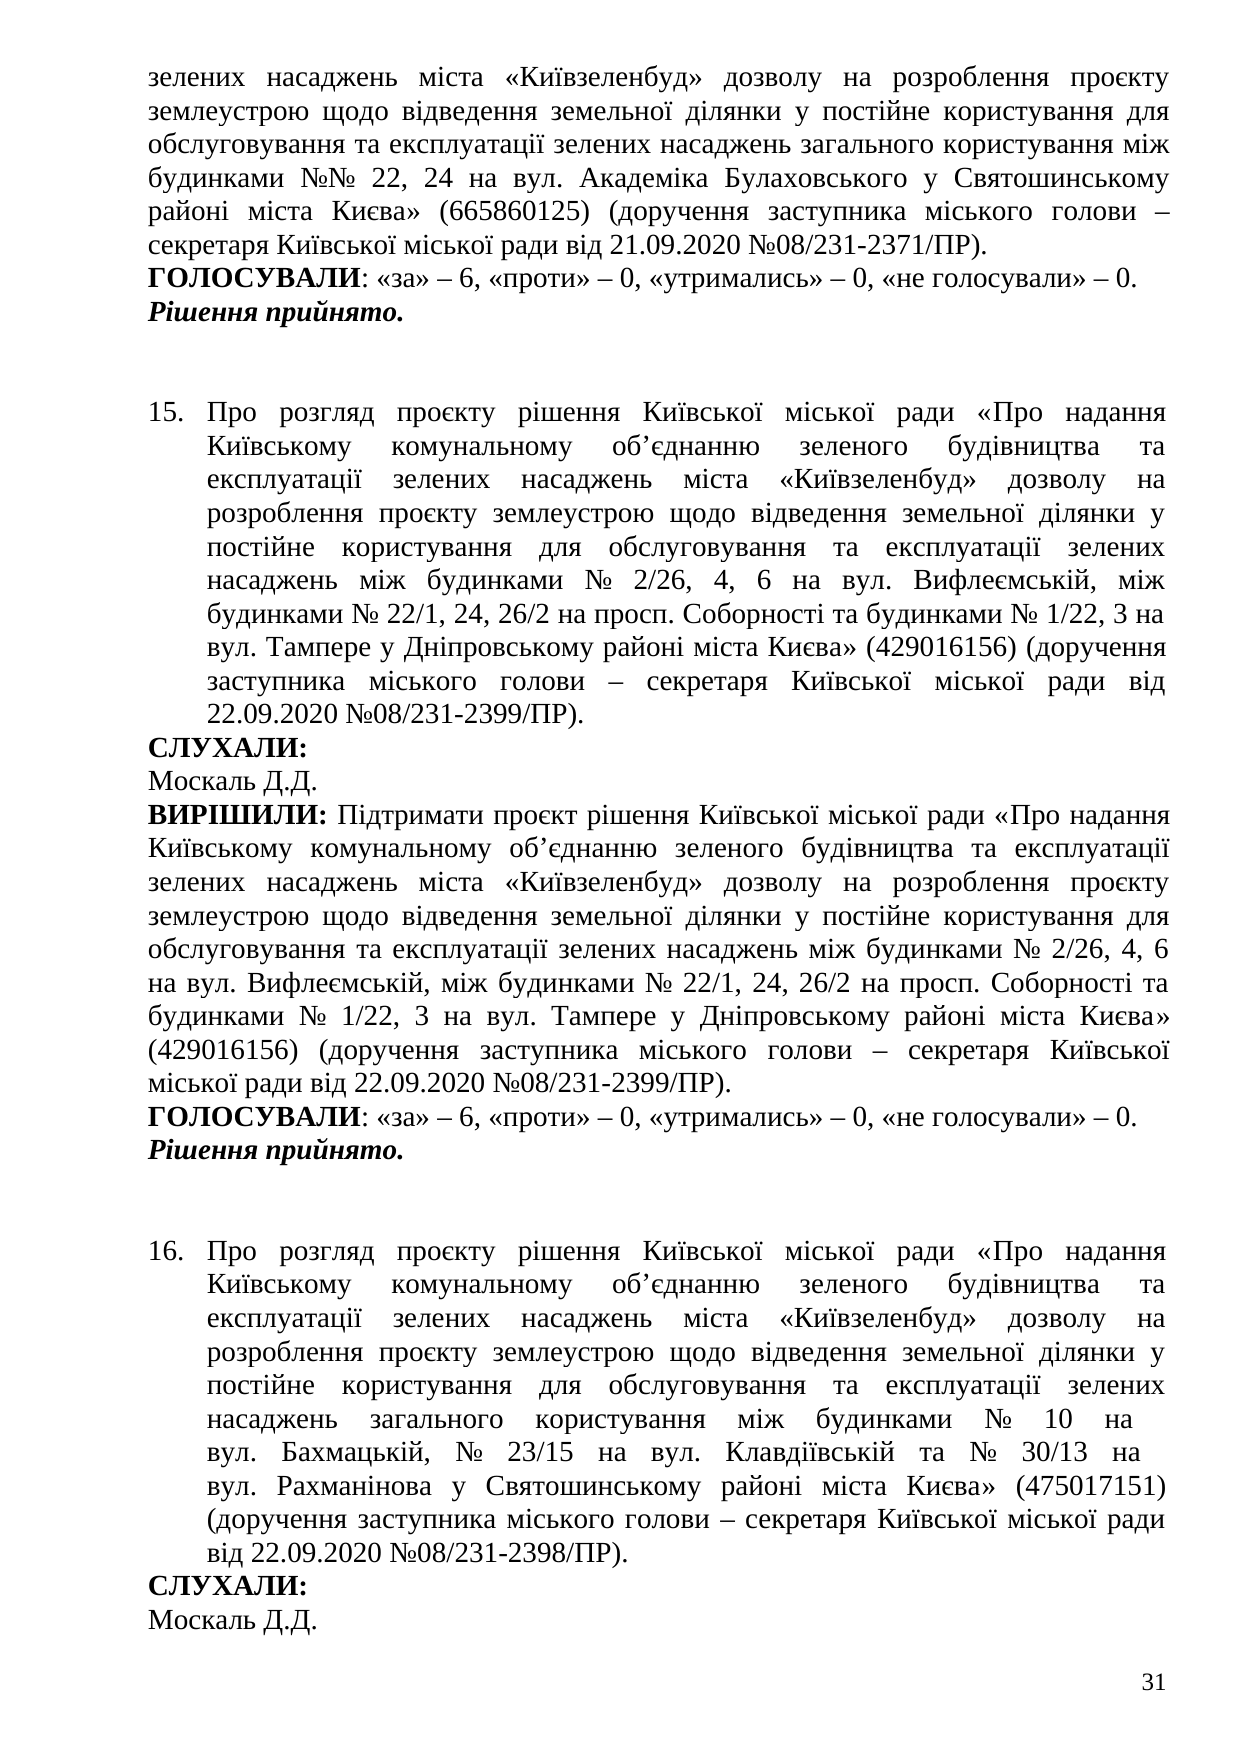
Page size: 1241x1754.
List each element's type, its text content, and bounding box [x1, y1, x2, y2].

list Про розгляд проєкту рішення Київської міської ради «Про надання Київському комунальному об’єднанню зеленого будівництва та експлуатації зелених насаджень міста «Київзеленбуд» дозволу на розроблення проєкту землеустрою щодо відведення земельної ділянки у постійне користування для обслуговування та експлуатації зелених насаджень між будинками № 2/26, 4, 6 на вул. Вифлеємській, між будинками № 22/1, 24, 26/2 на просп. Соборності та будинками № 1/22, 3 на вул. Тампере у Дніпровському районі міста Києва» (429016156) (доручення заступника міського голови – секретаря Київської міської ради від 22.09.2020 №08/231-2399/ПР). [148, 394, 1166, 730]
text ГОЛОСУВАЛИ: «за» – 6, «проти» – 0, «утримались» – 0, «не голосували» – 0. [148, 1099, 1166, 1132]
text ГОЛОСУВАЛИ: «за» – 6, «проти» – 0, «утримались» – 0, «не голосували» – 0. [148, 260, 1166, 294]
text СЛУХАЛИ: [148, 1568, 1166, 1602]
text Москаль Д.Д. [148, 763, 1166, 797]
text Рішення прийнято. [148, 1132, 1166, 1166]
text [148, 193, 1170, 260]
text СЛУХАЛИ: [148, 730, 1166, 763]
text Москаль Д.Д. [148, 1602, 1166, 1636]
text Рішення прийнято. [148, 294, 1166, 327]
text ВИРІШИЛИ: Підтримати проєкт рішення Київської міської ради «Про надання Київському комунальному об’єднанню зеленого будівництва та експлуатації зелених насаджень міста «Київзеленбуд» дозволу на розроблення проєкту землеустрою щодо відведення земельної ділянки у постійне користування для обслуговування та експлуатації зелених насаджень між будинками № 2/26, 4, 6 на вул. Вифлеємській, між будинками № 22/1, 24, 26/2 на просп. Соборності та будинками № 1/22, 3 на вул. Тампере у Дніпровському районі міста Києва» (429016156) (доручення заступника міського голови – секретаря Київської міської ради від 22.09.2020 №08/231-2399/ПР). [148, 998, 1170, 1099]
list Про розгляд проєкту рішення Київської міської ради «Про надання Київському комунальному об’єднанню зеленого будівництва та експлуатації зелених насаджень міста «Київзеленбуд» дозволу на розроблення проєкту землеустрою щодо відведення земельної ділянки у постійне користування для обслуговування та експлуатації зелених насаджень загального користування між будинками № 10 на вул. Бахмацькій, № 23/15 на вул. Клавдіївській та № 30/13 на вул. Рахманінова у Святошинському районі міста Києва» (475017151) (доручення заступника міського голови – секретаря Київської міської ради від 22.09.2020 №08/231-2398/ПР). [148, 1233, 1166, 1568]
